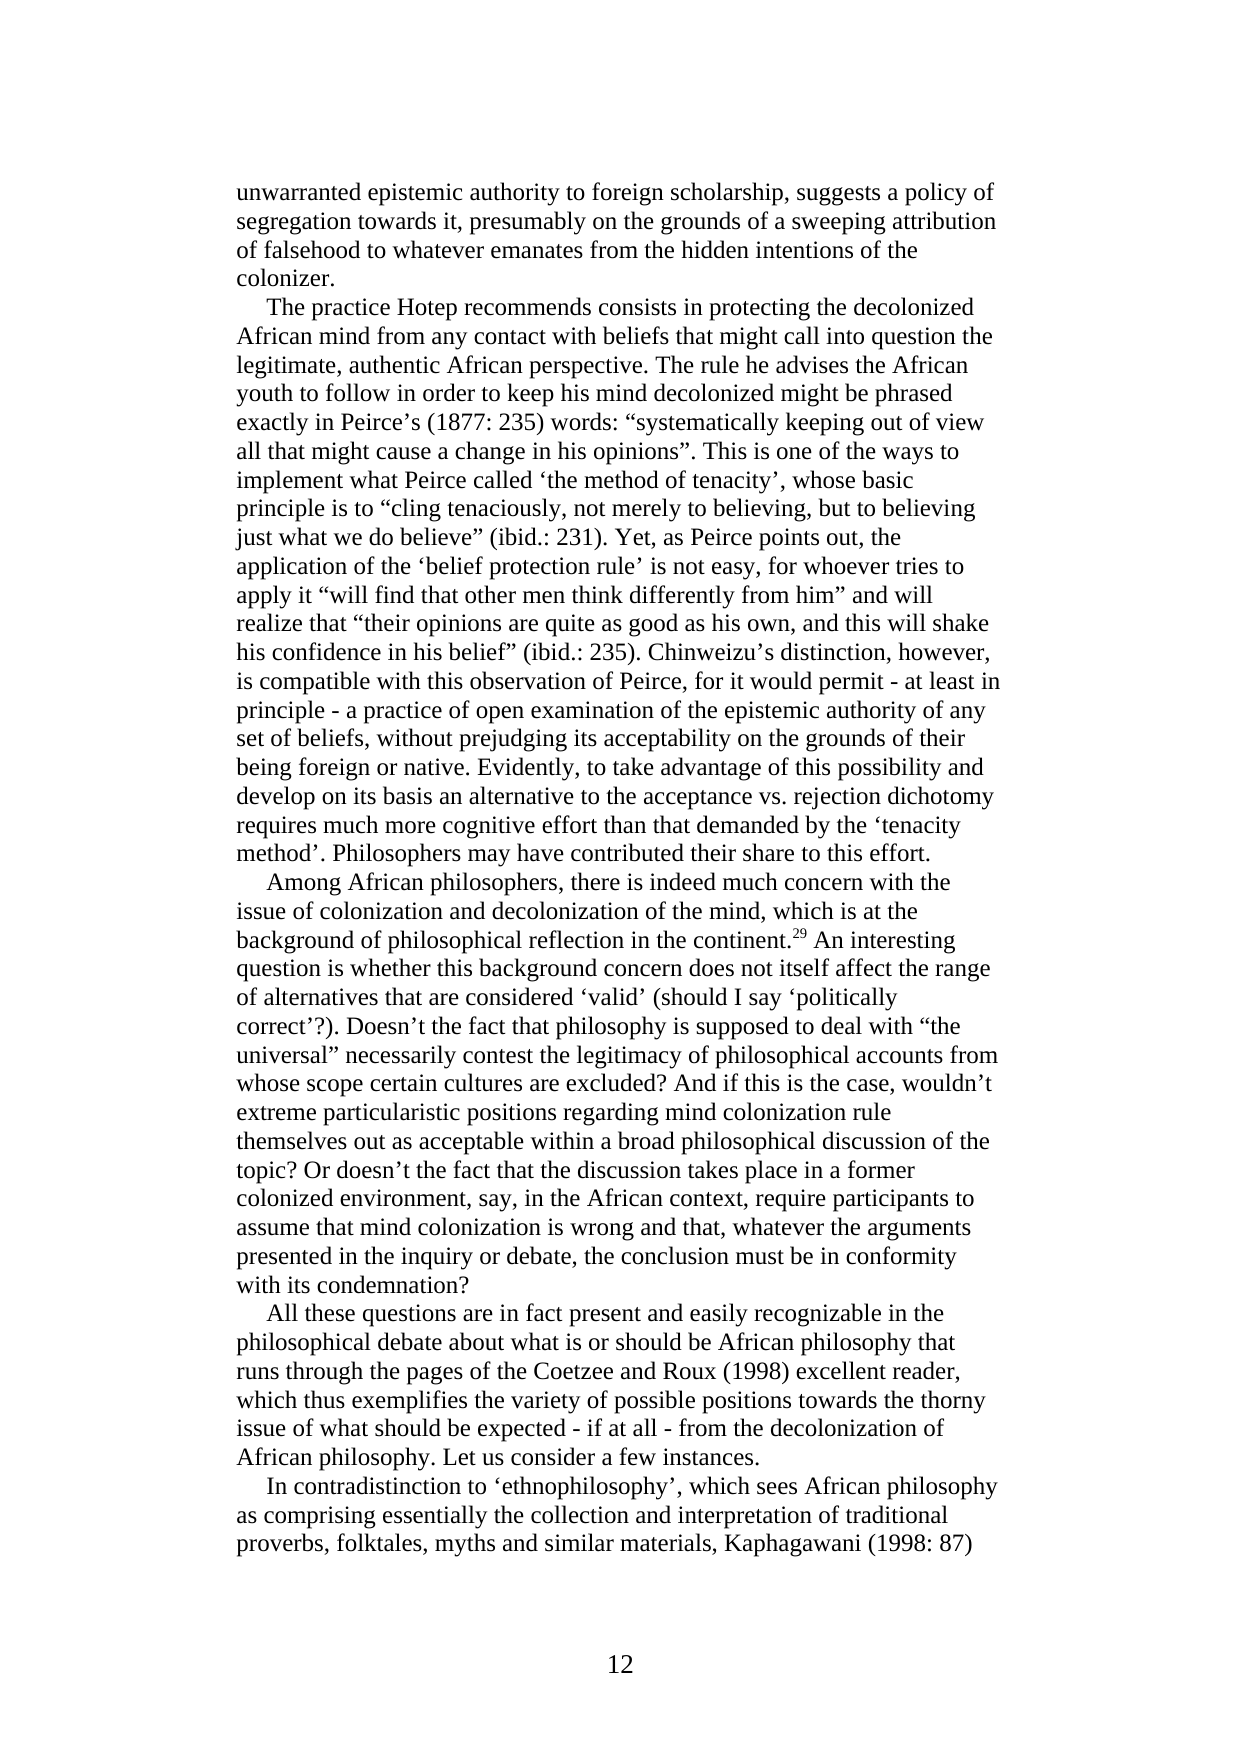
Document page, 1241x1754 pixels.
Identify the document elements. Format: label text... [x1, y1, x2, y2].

text All these questions are in fact present and easily recognizable in the philosophical debate about what is or should be African philosophy that runs through the pages of the Coetzee and Roux (1998) excellent reader, which thus exemplifies the variety of possible positions towards the thorny issue of what should be expected - if at all - from the decolonization of African philosophy. Let us consider a few instances. [236, 1298, 1004, 1471]
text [236, 1471, 1004, 1557]
text The practice Hotep recommends consists in protecting the decolonized African mind from any contact with beliefs that might call into question the legitimate, authentic African perspective. The rule he advises the African youth to follow in order to keep his mind decolonized might be phrased exactly in Peirce’s (1877: 235) words: “systematically keeping out of view all that might cause a change in his opinions”. This is one of the ways to implement what Peirce called ‘the method of tenacity’, whose basic principle is to “cling tenaciously, not merely to believing, but to believing just what we do believe” (ibid.: 231). Yet, as Peirce points out, the application of the ‘belief protection rule’ is not easy, for whoever tries to apply it “will find that other men think differently from him” and will realize that “their opinions are quite as good as his own, and this will shake his confidence in his belief” (ibid.: 235). Chinweizu’s distinction, however, is compatible with this observation of Peirce, for it would permit - at least in principle - a practice of open examination of the epistemic authority of any set of beliefs, without prejudging its acceptability on the grounds of their being foreign or native. Evidently, to take advantage of this possibility and develop on its basis an alternative to the acceptance vs. rejection dichotomy requires much more cognitive effort than that demanded by the ‘tenacity method’. Philosophers may have contributed their share to this effort. [236, 292, 1004, 867]
text Among African philosophers, there is indeed much concern with the issue of colonization and decolonization of the mind, which is at the background of philosophical reflection in the continent. An interesting question is whether this background concern does not itself affect the range of alternatives that are considered ‘valid’ (should I say ‘politically correct’?). Doesn’t the fact that philosophy is supposed to deal with “the universal” necessarily contest the legitimacy of philosophical accounts from whose scope certain cultures are excluded? And if this is the case, wouldn’t extreme particularistic positions regarding mind colonization rule themselves out as acceptable within a broad philosophical discussion of the topic? Or doesn’t the fact that the discussion takes place in a former colonized environment, say, in the African context, require participants to assume that mind colonization is wrong and that, whatever the arguments presented in the inquiry or debate, the conclusion must be in conformity with its condemnation? [236, 867, 1004, 1298]
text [236, 177, 1004, 292]
